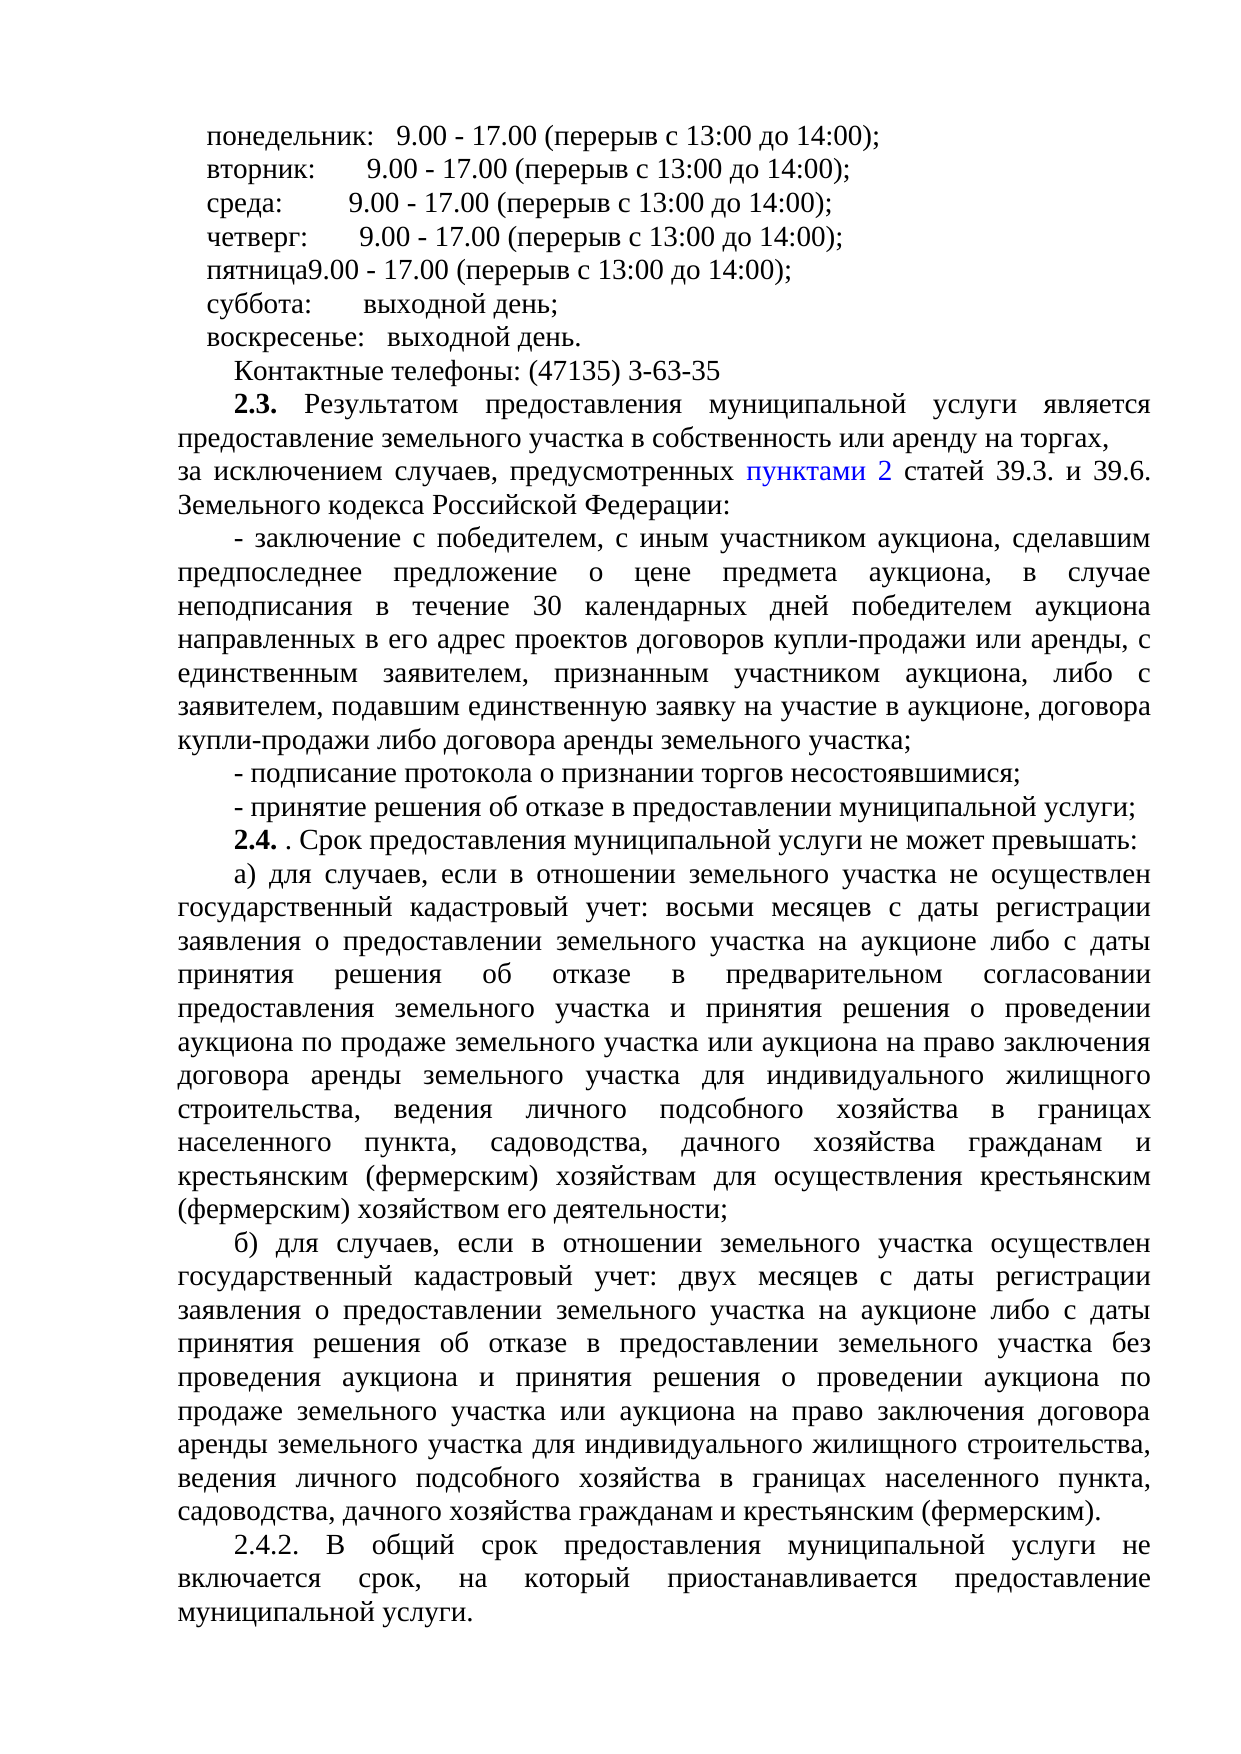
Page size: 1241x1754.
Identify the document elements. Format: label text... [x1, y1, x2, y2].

text среда: 9.00 - 17.00 (перерыв с 13:00 до 14:00); [177, 185, 1152, 219]
text понедельник: 9.00 - 17.00 (перерыв с 13:00 до 14:00); [177, 118, 1152, 152]
text Контактные телефоны: (47135) 3-63-35 [177, 353, 1152, 386]
text 2.4.2. В общий срок предоставления муниципальной услуги не включается срок, на который приостанавливается предоставление муниципальной услуги. [177, 1527, 1152, 1627]
text б) для случаев, если в отношении земельного участка осуществлен государственный кадастровый учет: двух месяцев с даты регистрации заявления о предоставлении земельного участка на аукционе либо с даты принятия решения об отказе в предоставлении земельного участка без проведения аукциона и принятия решения о проведении аукциона по продаже земельного участка или аукциона на право заключения договора аренды земельного участка для индивидуального жилищного строительства, ведения личного подсобного хозяйства в границах населенного пункта, садоводства, дачного хозяйства гражданам и крестьянским (фермерским). [177, 1225, 1152, 1527]
text 2.3. Результатом предоставления муниципальной услуги является предоставление земельного участка в собственность или аренду на торгах, [177, 386, 1152, 453]
text вторник: 9.00 - 17.00 (перерыв с 13:00 до 14:00); [177, 152, 1152, 185]
text а) для случаев, если в отношении земельного участка не осуществлен государственный кадастровый учет: восьми месяцев с даты регистрации заявления о предоставлении земельного участка на аукционе либо с даты принятия решения об отказе в предварительном согласовании предоставления земельного участка и принятия решения о проведении аукциона по продаже земельного участка или аукциона на право заключения договора аренды земельного участка для индивидуального жилищного строительства, ведения личного подсобного хозяйства в границах населенного пункта, садоводства, дачного хозяйства гражданам и крестьянским (фермерским) хозяйствам для осуществления крестьянским (фермерским) хозяйством его деятельности; [177, 856, 1152, 1225]
text пятница9.00 - 17.00 (перерыв с 13:00 до 14:00); [177, 252, 1152, 286]
text - подписание протокола о признании торгов несостоявшимися; [177, 755, 1152, 789]
text - принятие решения об отказе в предоставлении муниципальной услуги; [177, 789, 1152, 822]
text 2.4. . Срок предоставления муниципальной услуги не может превышать: [177, 822, 1152, 856]
text воскресенье: выходной день. [177, 319, 1152, 353]
text четверг: 9.00 - 17.00 (перерыв с 13:00 до 14:00); [177, 219, 1152, 252]
text суббота: выходной день; [177, 286, 1152, 319]
text за исключением случаев, предусмотренных пунктами 2 статей 39.3. и 39.6. Земельного кодекса Российской Федерации: [177, 453, 1152, 521]
text - заключение с победителем, с иным участником аукциона, сделавшим предпоследнее предложение о цене предмета аукциона, в случае неподписания в течение 30 календарных дней победителем аукциона направленных в его адрес проектов договоров купли-продажи или аренды, с единственным заявителем, признанным участником аукциона, либо с заявителем, подавшим единственную заявку на участие в аукционе, договора купли-продажи либо договора аренды земельного участка; [177, 521, 1152, 755]
